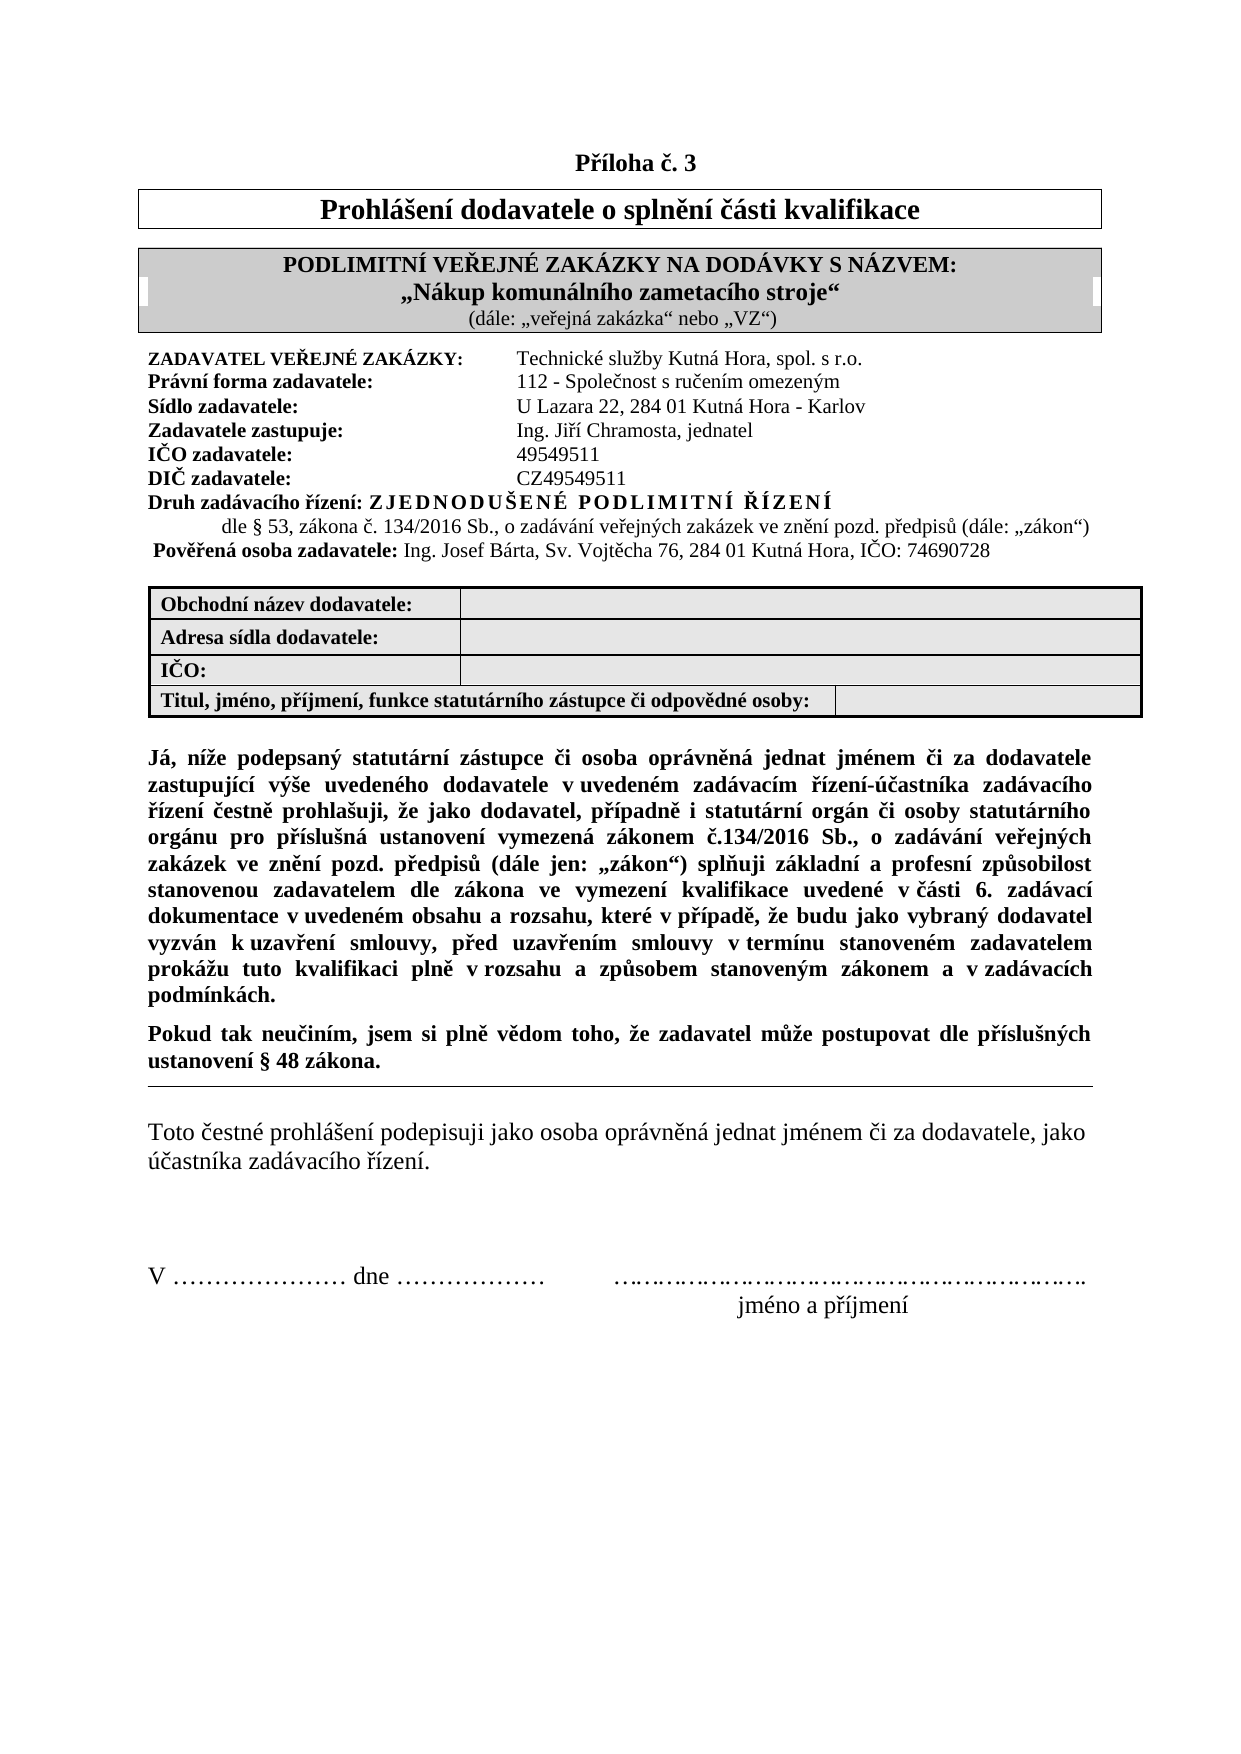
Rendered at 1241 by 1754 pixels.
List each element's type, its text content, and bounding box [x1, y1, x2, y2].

table_header [461, 589, 1140, 618]
text V ………………… dne ……………… ………………………………………………………. [148, 1261, 1093, 1290]
table_cell Titul, jméno, příjmení, funkce statutárního zástupce či odpovědné osoby: [151, 686, 835, 715]
text PODLIMITNÍ VEŘEJNÉ ZAKÁZKY NA DODÁVKY S NÁZVEM: [139, 249, 1101, 277]
table_cell [461, 656, 1140, 684]
table_cell IČO: [151, 656, 460, 684]
text jméno a příjmení [148, 1290, 1093, 1319]
text Příloha č. 3 [148, 148, 1093, 176]
text dle § 53, zákona č. 134/2016 Sb., o zadávání veřejných zakázek ve znění pozd. předpisů (dále: „zákon“) [221, 514, 1093, 538]
text „Nákup komunálního zametacího stroje“ [148, 277, 1093, 303]
text Druh zadávacího řízení: ZJEDNODUŠENÉ PODLIMITNÍ ŘÍZENÍ [148, 490, 1093, 514]
text DIČ zadavatele: CZ49549511 [148, 466, 1093, 490]
text (dále: „veřejná zakázka“ nebo „VZ“) [139, 303, 1101, 332]
text Pokud tak neučiním, jsem si plně vědom toho, že zadavatel může postupovat dle příslušných ustanovení § 48 zákona. [148, 1020, 1093, 1073]
text Prohlášení dodavatele o splnění části kvalifikace [139, 190, 1101, 228]
table_header Obchodní název dodavatele: [151, 589, 460, 618]
text Sídlo zadavatele: U Lazara 22, 284 01 Kutná Hora - Karlov [148, 393, 1093, 418]
table_cell [461, 620, 1140, 654]
text Pověřená osoba zadavatele: Ing. Josef Bárta, Sv. Vojtěcha 76, 284 01 Kutná Hora, IČO: 74690728 [148, 538, 1093, 562]
text IČO zadavatele: 49549511 [148, 442, 1093, 466]
text Toto čestné prohlášení podepisuji jako osoba oprávněná jednat jménem či za dodavatele, jako účastníka zadávacího řízení. [148, 1117, 1093, 1175]
table_cell Adresa sídla dodavatele: [151, 620, 460, 654]
text ZADAVATEL VEŘEJNÉ ZAKÁZKY: Technické služby Kutná Hora, spol. s r.o. [148, 345, 1093, 369]
text Zadavatele zastupuje: Ing. Jiří Chramosta, jednatel [148, 418, 1093, 442]
text Právní forma zadavatele: 112 - Společnost s ručením omezeným [148, 369, 1093, 393]
table_cell [836, 686, 1140, 715]
text Já, níže podepsaný statutární zástupce či osoba oprávněná jednat jménem či za dodavatele zastupující výše uvedeného dodavatele v uvedeném zadávacím řízení-účastníka zadávacího řízení čestně prohlašuji, že jako dodavatel, případně i statutární orgán či osoby statutárního orgánu pro příslušná ustanovení vymezená zákonem č.134/2016 Sb., o zadávání veřejných zakázek ve znění pozd. předpisů (dále jen: „zákon“) splňuji základní a profesní způsobilost stanovenou zadavatelem dle zákona ve vymezení kvalifikace uvedené v části 6. zadávací dokumentace v uvedeném obsahu a rozsahu, které v případě, že budu jako vybraný dodavatel vyzván k uzavření smlouvy, před uzavřením smlouvy v termínu stanoveném zadavatelem prokážu tuto kvalifikaci plně v rozsahu a způsobem stanoveným zákonem a v zadávacích podmínkách. [148, 744, 1093, 1008]
